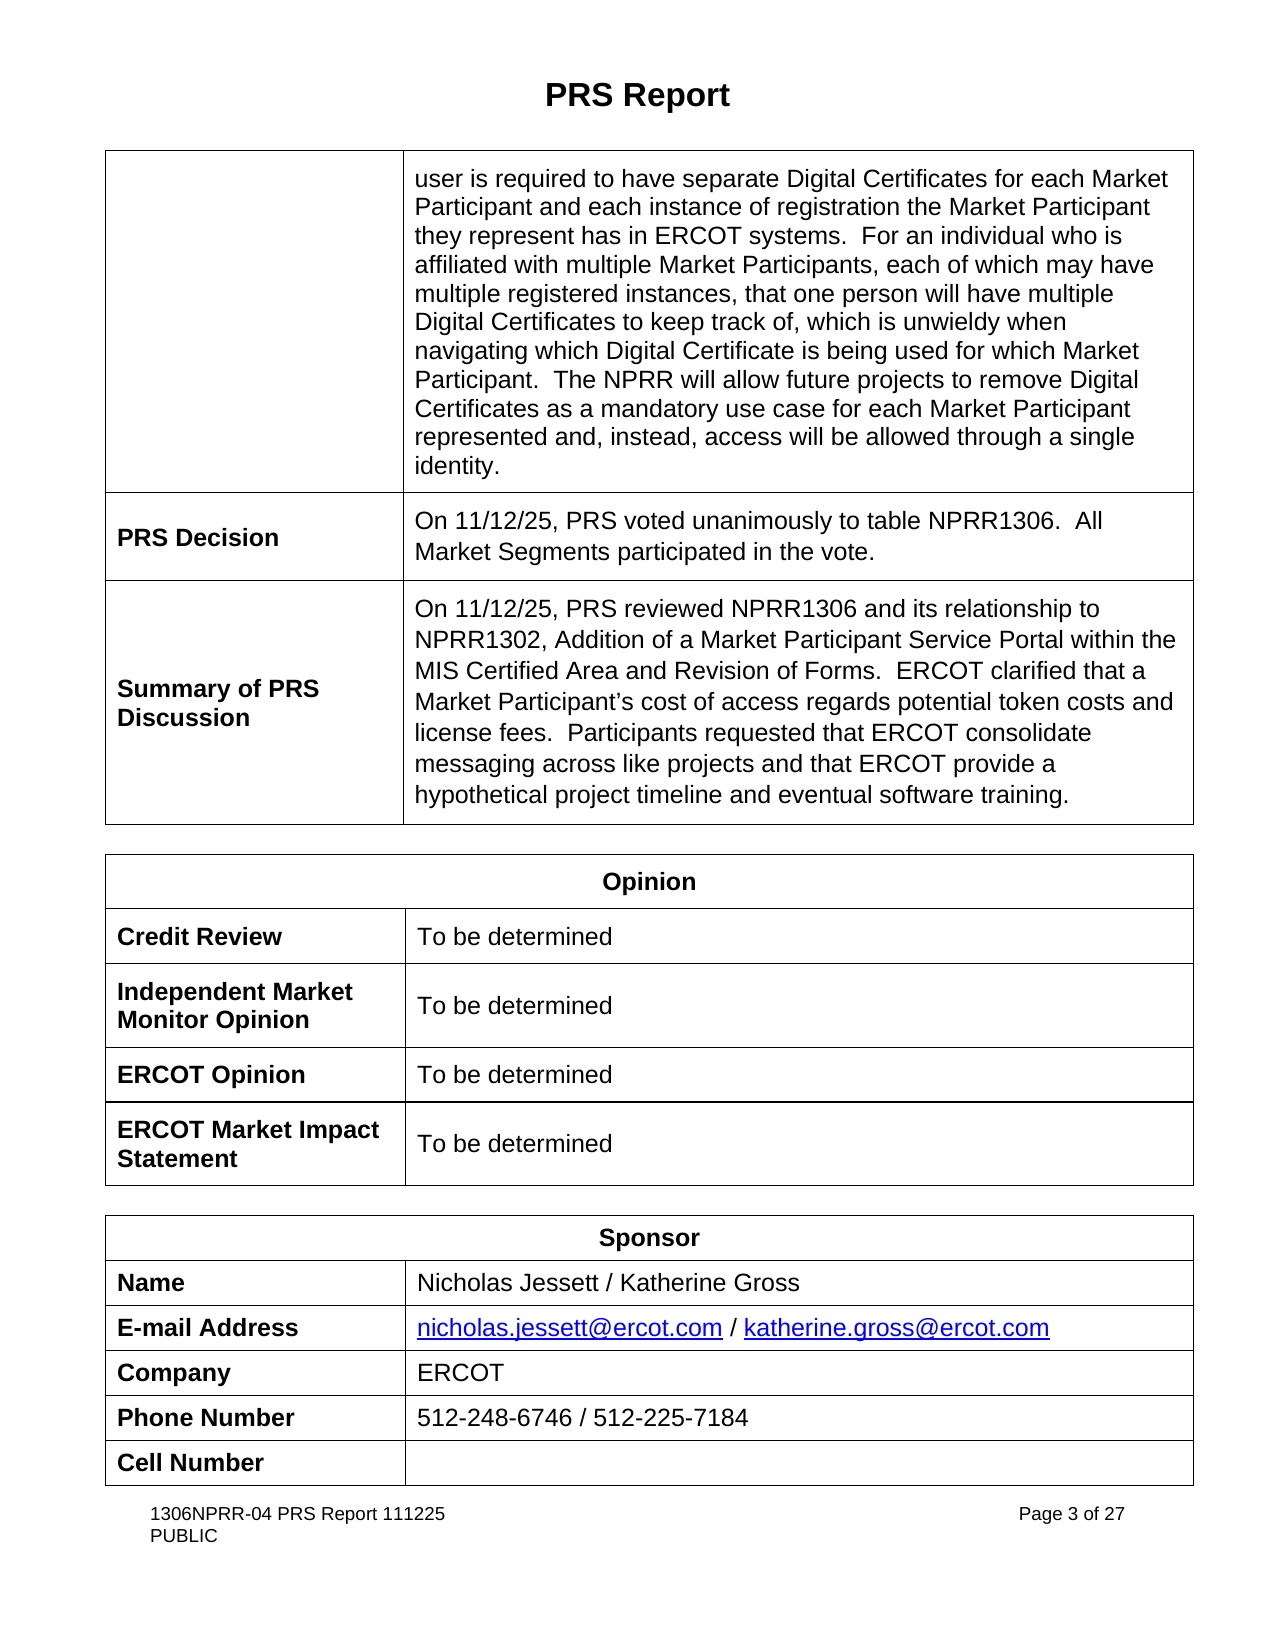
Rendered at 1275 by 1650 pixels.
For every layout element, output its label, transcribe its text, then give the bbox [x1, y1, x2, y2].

table_cell Summary of PRS Discussion [106, 581, 403, 824]
table_cell Company [106, 1351, 405, 1395]
table_cell E-mail Address [106, 1306, 405, 1350]
table_header Opinion [106, 855, 1193, 908]
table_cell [404, 151, 1193, 492]
table_cell ERCOT [406, 1351, 1193, 1395]
table_header Sponsor [106, 1216, 1193, 1260]
table_cell nicholas.jessett@ercot.com / katherine.gross@ercot.com [406, 1306, 1193, 1350]
table_cell Credit Review [106, 909, 405, 963]
table_cell Nicholas Jessett / Katherine Gross [406, 1261, 1193, 1305]
table_cell [406, 1441, 1193, 1485]
table_cell Name [106, 1261, 405, 1305]
table_cell On 11/12/25, PRS reviewed NPRR1306 and its relationship to NPRR1302, Addition of a Market Participant Service Portal within the MIS Certified Area and Revision of Forms. ERCOT clarified that a Market Participant’s cost of access regards potential token costs and license fees. Participants requested that ERCOT consolidate messaging across like projects and that ERCOT provide a hypothetical project timeline and eventual software training. [404, 581, 1193, 824]
table_cell On 11/12/25, PRS voted unanimously to table NPRR1306. All Market Segments participated in the vote. [404, 493, 1193, 580]
table_cell Phone Number [106, 1396, 405, 1440]
table_cell To be determined [406, 1048, 1193, 1101]
table_cell Independent Market Monitor Opinion [106, 964, 405, 1047]
table_cell To be determined [406, 964, 1193, 1047]
table_cell 512-248-6746 / 512-225-7184 [406, 1396, 1193, 1440]
table_cell PRS Decision [106, 493, 403, 580]
table_cell To be determined [406, 1103, 1193, 1185]
table_cell ERCOT Market Impact Statement [106, 1103, 405, 1185]
table_cell Cell Number [106, 1441, 405, 1485]
table_cell To be determined [406, 909, 1193, 963]
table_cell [106, 151, 403, 492]
table_cell ERCOT Opinion [106, 1048, 405, 1101]
